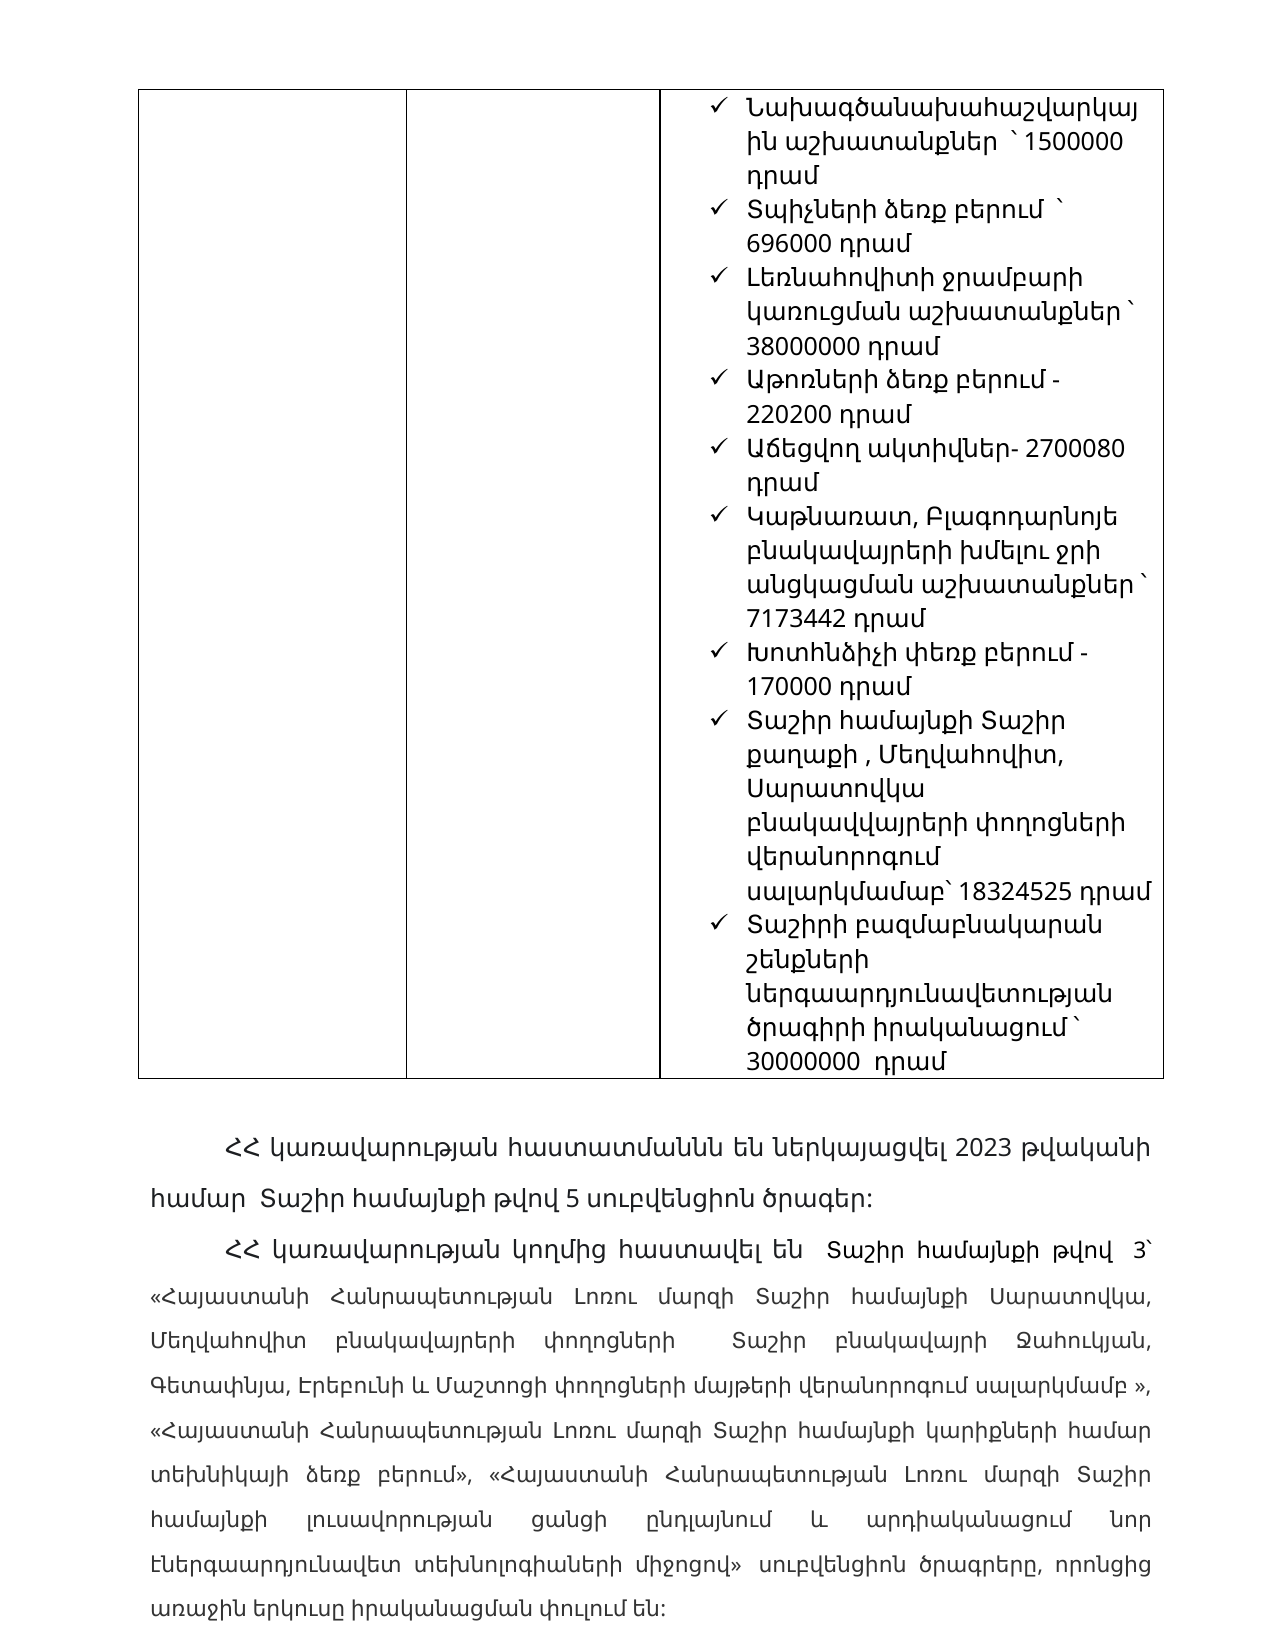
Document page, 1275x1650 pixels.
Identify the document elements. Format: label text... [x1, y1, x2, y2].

text ՀՀ կառավարության կողմից հաստավել են Տաշիր համայնքի թվով 3՝ «Հայաստանի Հանրապետության Լոռու մարզի Տաշիր համայնքի Սարատովկա, Մեղվահովիտ բնակավայրերի փողոցների Տաշիր բնակավայրի Ջահուկյան, Գետափնյա, Էրեբունի և Մաշտոցի փողոցների մայթերի վերանորոգում սալարկմամբ », «Հայաստանի Հանրապետության Լոռու մարզի Տաշիր համայնքի կարիքների համար տեխնիկայի ձեռք բերում», «Հայաստանի Հանրապետության Լոռու մարզի Տաշիր համայնքի լուսավորության ցանցի ընդլայնում և արդիականացում նոր էներգաարդյունավետ տեխնոլոգիաների միջոցով» սուբվենցիոն ծրագրերը, որոնցից առաջին երկուսը իրականացման փուլում են: [150, 1232, 1152, 1551]
text ՀՀ կառավարության հաստատմաննն են ներկայացվել 2023 թվականի համար Տաշիր համայնքի թվով 5 սուբվենցիոն ծրագեր: [150, 1129, 1152, 1215]
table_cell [661, 90, 1163, 1077]
table_cell [407, 90, 659, 1077]
table_cell [139, 90, 406, 1077]
text ՀՀ կառավարության կողմից հաստավել են Տաշիր համայնքի թվով 3՝ «Հայաստանի Հանրապետության Լոռու մարզի Տաշիր համայնքի Սարատովկա, Մեղվահովիտ բնակավայրերի փողոցների Տաշիր բնակավայրի Ջահուկյան, Գետափնյա, Էրեբունի և Մաշտոցի փողոցների մայթերի վերանորոգում սալարկմամբ », «Հայաստանի Հանրապետության Լոռու մարզի Տաշիր համայնքի կարիքների համար տեխնիկայի ձեռք բերում», «Հայաստանի Հանրապետության Լոռու մարզի Տաշիր համայնքի լուսավորության ցանցի ընդլայնում և արդիականացում նոր էներգաարդյունավետ տեխնոլոգիաների միջոցով» սուբվենցիոն ծրագրերը, որոնցից առաջին երկուսը իրականացման փուլում են: [150, 1578, 1152, 1623]
